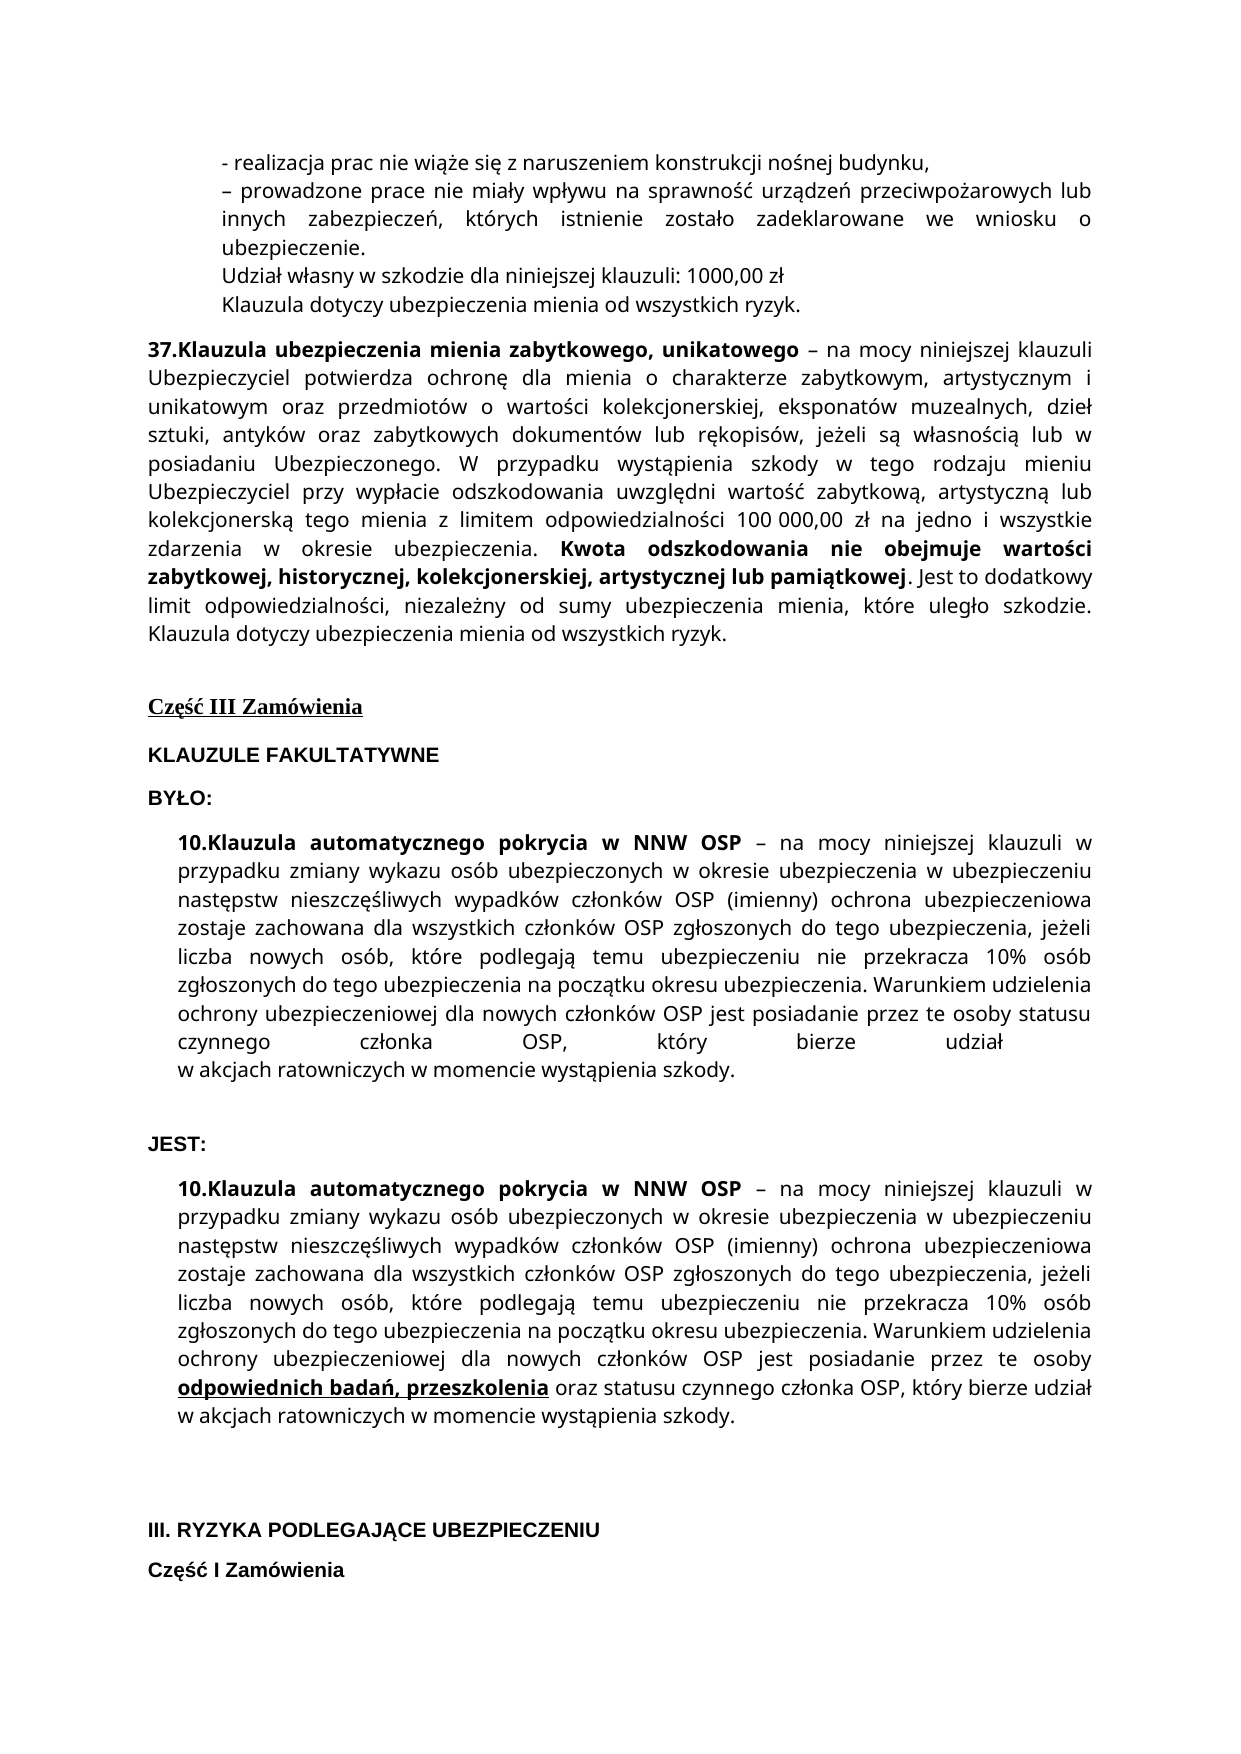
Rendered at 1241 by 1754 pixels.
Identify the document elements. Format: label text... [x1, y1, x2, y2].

text KLAUZULE FAKULTATYWNE [148, 743, 1093, 767]
text Część I Zamówienia [148, 1558, 1093, 1582]
text Udział własny w szkodzie dla niniejszej klauzuli: 1000,00 zł [221, 261, 1093, 290]
text 10.Klauzula automatycznego pokrycia w NNW OSP – na mocy niniejszej klauzuli w przypadku zmiany wykazu osób ubezpieczonych w okresie ubezpieczenia w ubezpieczeniu następstw nieszczęśliwych wypadków członków OSP (imienny) ochrona ubezpieczeniowa zostaje zachowana dla wszystkich członków OSP zgłoszonych do tego ubezpieczenia, jeżeli liczba nowych osób, które podlegają temu ubezpieczeniu nie przekracza 10% osób zgłoszonych do tego ubezpieczenia na początku okresu ubezpieczenia. Warunkiem udzielenia ochrony ubezpieczeniowej dla nowych członków OSP jest posiadanie przez te osoby odpowiednich badań, przeszkolenia oraz statusu czynnego członka OSP, który bierze udział w akcjach ratowniczych w momencie wystąpienia szkody. [177, 1174, 1093, 1430]
text 10.Klauzula automatycznego pokrycia w NNW OSP – na mocy niniejszej klauzuli w przypadku zmiany wykazu osób ubezpieczonych w okresie ubezpieczenia w ubezpieczeniu następstw nieszczęśliwych wypadków członków OSP (imienny) ochrona ubezpieczeniowa zostaje zachowana dla wszystkich członków OSP zgłoszonych do tego ubezpieczenia, jeżeli liczba nowych osób, które podlegają temu ubezpieczeniu nie przekracza 10% osób zgłoszonych do tego ubezpieczenia na początku okresu ubezpieczenia. Warunkiem udzielenia ochrony ubezpieczeniowej dla nowych członków OSP jest posiadanie przez te osoby statusu czynnego członka OSP, który bierze udział w akcjach ratowniczych w momencie wystąpienia szkody. [177, 828, 1093, 1084]
text 37.Klauzula ubezpieczenia mienia zabytkowego, unikatowego – na mocy niniejszej klauzuli Ubezpieczyciel potwierdza ochronę dla mienia o charakterze zabytkowym, artystycznym i unikatowym oraz przedmiotów o wartości kolekcjonerskiej, eksponatów muzealnych, dzieł sztuki, antyków oraz zabytkowych dokumentów lub rękopisów, jeżeli są własnością lub w posiadaniu Ubezpieczonego. W przypadku wystąpienia szkody w tego rodzaju mieniu Ubezpieczyciel przy wypłacie odszkodowania uwzględni wartość zabytkową, artystyczną lub kolekcjonerską tego mienia z limitem odpowiedzialności 100 000,00 zł na jedno i wszystkie zdarzenia w okresie ubezpieczenia. Kwota odszkodowania nie obejmuje wartości zabytkowej, historycznej, kolekcjonerskiej, artystycznej lub pamiątkowej. Jest to dodatkowy limit odpowiedzialności, niezależny od sumy ubezpieczenia mienia, które uległo szkodzie. Klauzula dotyczy ubezpieczenia mienia od wszystkich ryzyk. [148, 335, 1093, 648]
list - realizacja prac nie wiąże się z naruszeniem konstrukcji nośnej budynku, [221, 148, 1093, 176]
text Część III Zamówienia [148, 693, 1093, 719]
list – prowadzone prace nie miały wpływu na sprawność urządzeń przeciwpożarowych lub innych zabezpieczeń, których istnienie zostało zadeklarowane we wniosku o ubezpieczenie. [221, 176, 1093, 261]
text BYŁO: [148, 786, 1093, 809]
text JEST: [148, 1131, 1093, 1155]
text Klauzula dotyczy ubezpieczenia mienia od wszystkich ryzyk. [221, 290, 1093, 318]
text III. RYZYKA PODLEGAJĄCE UBEZPIECZENIU [148, 1518, 1093, 1542]
